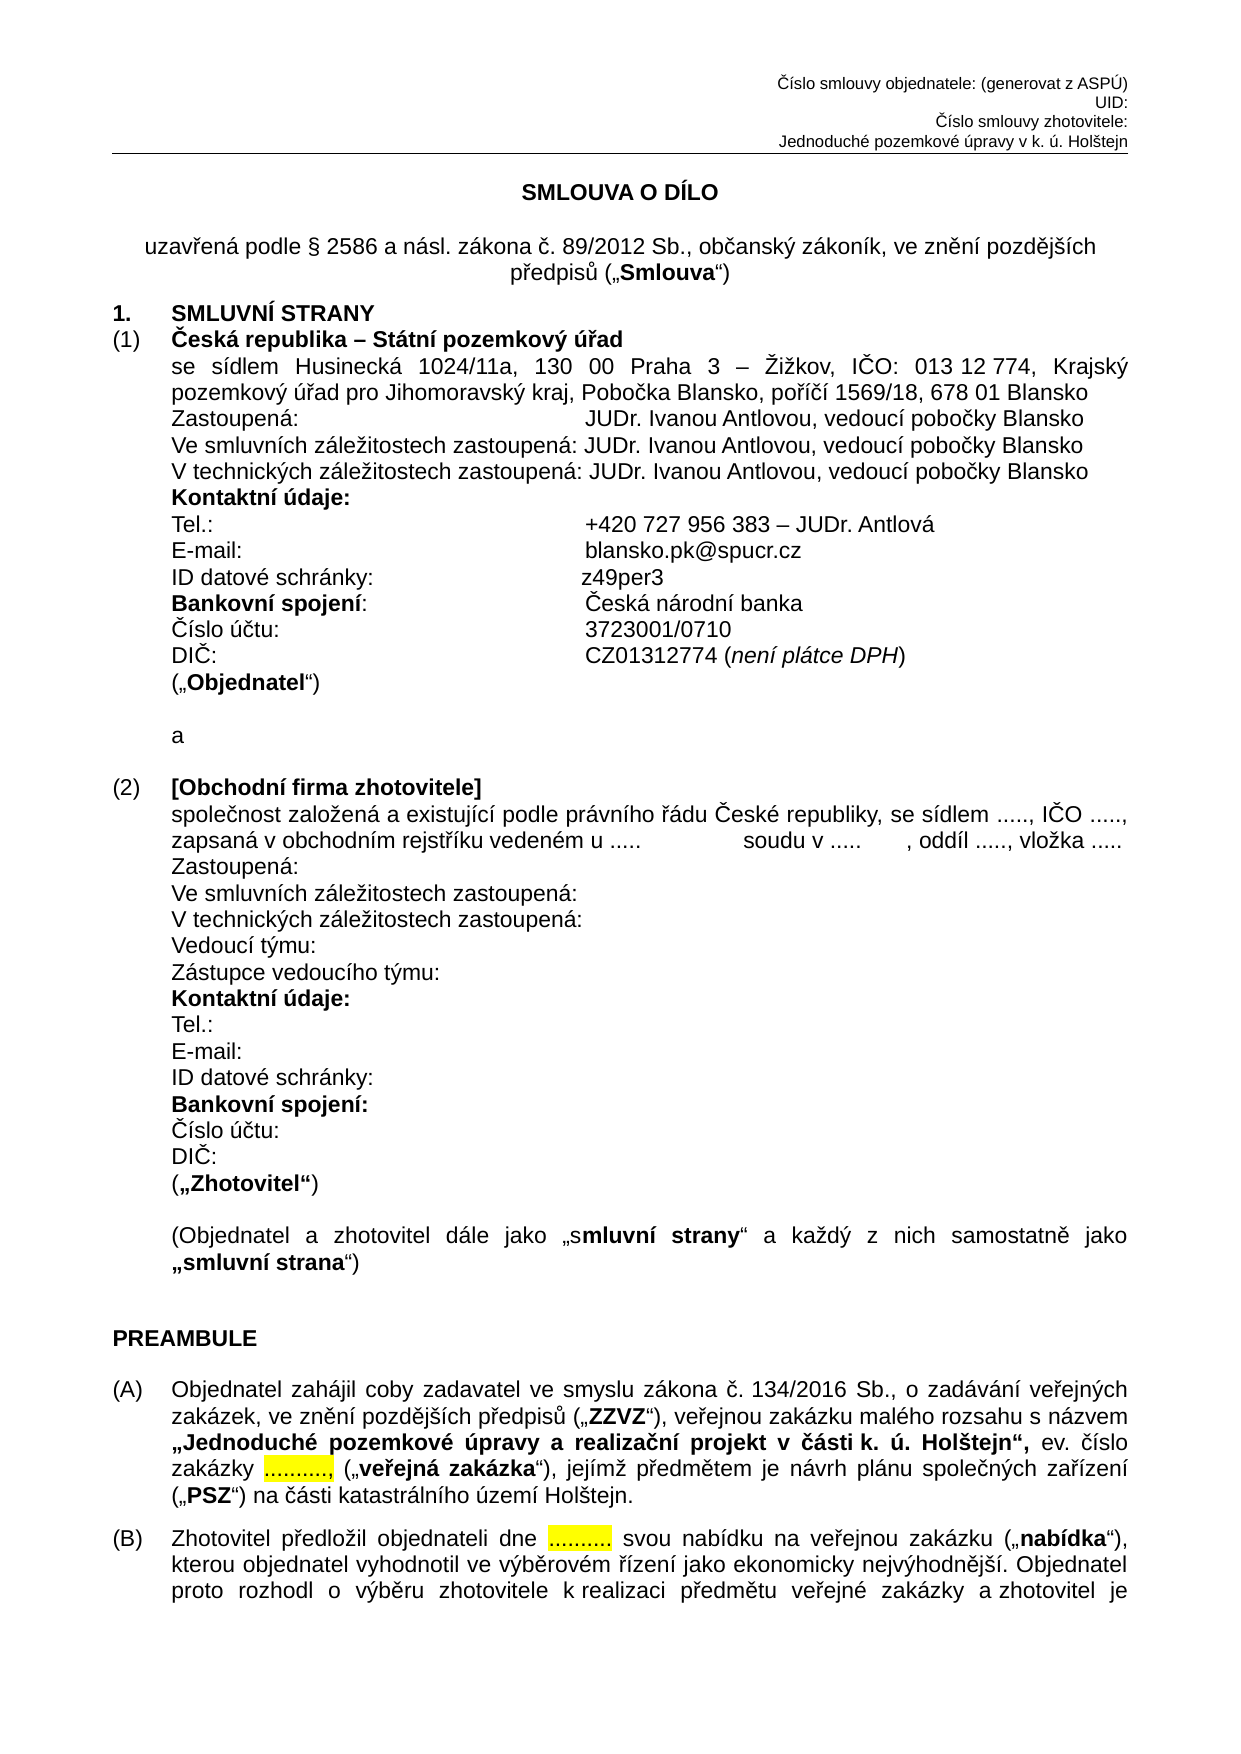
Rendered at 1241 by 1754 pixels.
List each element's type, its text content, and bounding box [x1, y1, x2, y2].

text Vedoucí týmu: [171, 932, 1128, 959]
text Bankovní spojení: [171, 1091, 1128, 1117]
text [112, 1525, 1128, 1604]
text společnost založená a existující podle právního řádu České republiky, se sídlem ....., IČO ....., zapsaná v obchodním rejstříku vedeném u ..... soudu v ..... , oddíl ....., vložka ..... [171, 801, 1128, 853]
text Ve smluvních záležitostech zastoupená: JUDr. Ivanou Antlovou, vedoucí pobočky Blansko [171, 432, 1128, 458]
title SMLOUVA O DÍLO [112, 179, 1128, 206]
text Ve smluvních záležitostech zastoupená: [171, 880, 1128, 906]
text se sídlem Husinecká 1024/11a, 130 00 Praha 3 – Žižkov, IČO: 013 12 774, Krajský pozemkový úřad pro Jihomoravský kraj, Pobočka Blansko, poříčí 1569/18, 678 01 Blansko [171, 353, 1128, 405]
subtitle SMLUVNÍ STRANY [112, 300, 1128, 326]
text Bankovní spojení: Česká národní banka [171, 590, 1128, 616]
text Kontaktní údaje: [171, 985, 1128, 1011]
text („Zhotovitel“) [171, 1169, 1128, 1196]
text E-mail: [171, 1038, 1128, 1064]
text ID datové schránky: z49per3 [171, 563, 980, 590]
text V technických záležitostech zastoupená: JUDr. Ivanou Antlovou, vedoucí pobočky Blansko [171, 458, 1128, 484]
list [Obchodní firma zhotovitele] [112, 774, 1128, 801]
text Zástupce vedoucího týmu: [171, 959, 1128, 985]
list Česká republika – Státní pozemkový úřad [112, 326, 1128, 353]
text Kontaktní údaje: [171, 484, 1128, 511]
text (Objednatel a zhotovitel dále jako „smluvní strany“ a každý z nich samostatně jako „smluvní strana“) [171, 1222, 1128, 1275]
text DIČ: CZ01312774 (není plátce DPH) [171, 642, 980, 669]
text V technických záležitostech zastoupená: [171, 906, 1128, 932]
text E-mail: blansko.pk@spucr.cz [171, 537, 1128, 563]
subtitle Preambule [112, 1325, 1128, 1351]
text Číslo účtu: [171, 1117, 1128, 1143]
text Zastoupená: JUDr. Ivanou Antlovou, vedoucí pobočky Blansko [171, 405, 1128, 432]
text DIČ: [171, 1143, 1128, 1169]
text Tel.: [171, 1011, 1128, 1038]
text ID datové schránky: [171, 1064, 1128, 1091]
text („Objednatel“) [171, 669, 980, 695]
text a [171, 722, 1128, 748]
text Objednatel zahájil coby zadavatel ve smyslu zákona č. 134/2016 Sb., o zadávání veřejných zakázek, ve znění pozdějších předpisů („ZZVZ“), veřejnou zakázku malého rozsahu s názvem „Jednoduché pozemkové úpravy a realizační projekt v části k. ú. Holštejn“, ev. číslo zakázky .........., („veřejná zakázka“), jejímž předmětem je návrh plánu společných zařízení („PSZ“) na části katastrálního území Holštejn. [112, 1376, 1128, 1508]
text Číslo účtu: 3723001/0710 [171, 616, 980, 642]
text Tel.: +420 727 956 383 – JUDr. Antlová [171, 511, 1128, 537]
text Zastoupená: [171, 853, 1128, 880]
list uzavřená podle § 2586 a násl. zákona č. 89/2012 Sb., občanský zákoník, ve znění pozdějších předpisů („Smlouva“) [112, 233, 1128, 285]
